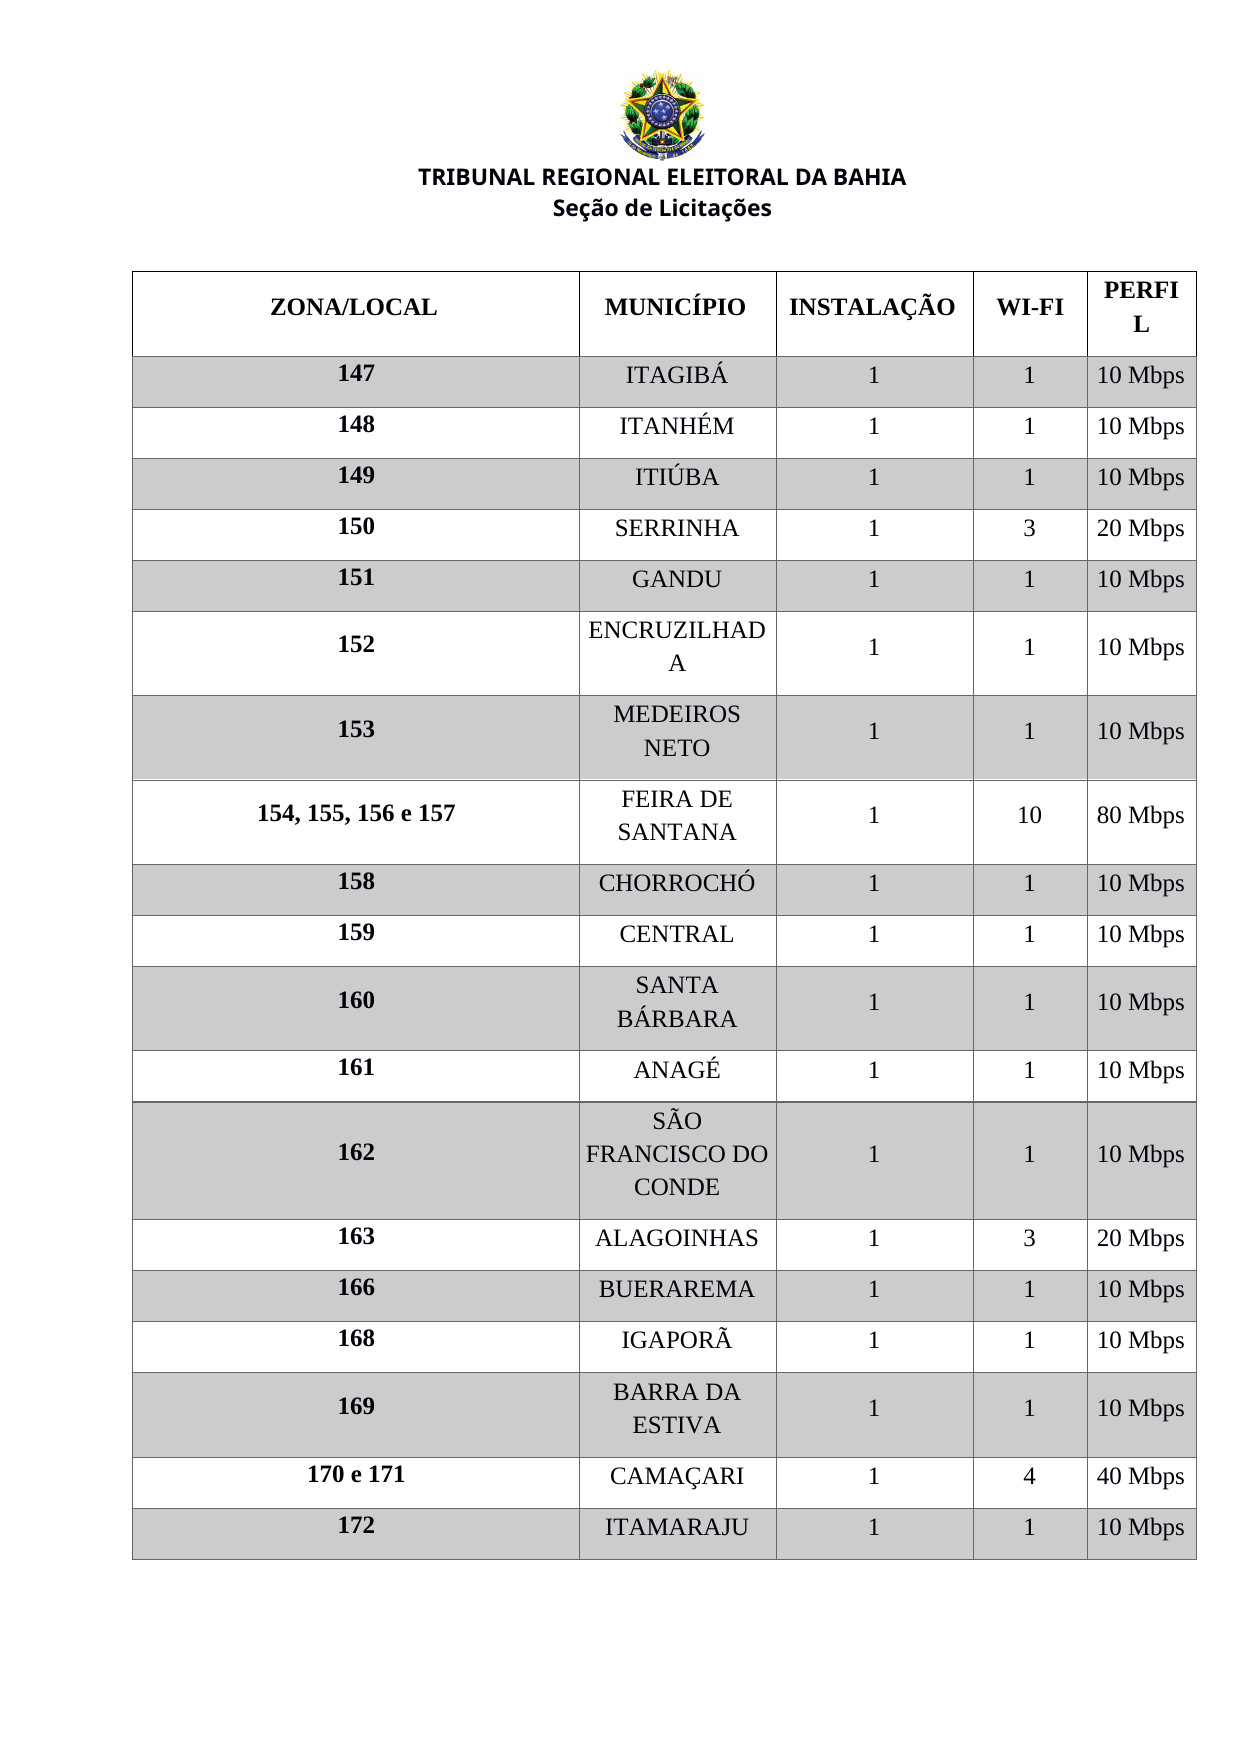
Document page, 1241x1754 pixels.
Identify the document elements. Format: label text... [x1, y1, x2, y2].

table_cell CENTRAL [580, 916, 776, 966]
table_cell CHORROCHÓ [580, 865, 776, 915]
table_cell 1 [974, 561, 1087, 611]
table_header WI-FI [974, 272, 1087, 356]
table_cell 1 [974, 459, 1087, 509]
table_cell 1 [777, 967, 973, 1050]
table_cell 1 [777, 1103, 973, 1219]
table_cell BUERAREMA [580, 1271, 776, 1321]
table_cell 1 [777, 1458, 973, 1508]
table_cell 1 [777, 1051, 973, 1101]
table_cell 1 [974, 967, 1087, 1050]
table_cell 150 [133, 510, 579, 560]
table_cell ITAGIBÁ [580, 357, 776, 407]
table_cell 152 [133, 612, 579, 695]
table_cell 170 e 171 [133, 1458, 579, 1508]
table_cell 40 Mbps [1088, 1458, 1196, 1508]
table_header PERFIL [1088, 272, 1196, 356]
table_cell 10 Mbps [1088, 459, 1196, 509]
table_cell 1 [777, 865, 973, 915]
table_cell 10 Mbps [1088, 1322, 1196, 1372]
table_cell 1 [974, 612, 1087, 695]
table_cell 1 [974, 357, 1087, 407]
table_cell 1 [974, 1051, 1087, 1101]
table_cell 10 Mbps [1088, 1271, 1196, 1321]
table_cell 10 Mbps [1088, 561, 1196, 611]
table_cell SERRINHA [580, 510, 776, 560]
table_cell 4 [974, 1458, 1087, 1508]
table_cell 1 [777, 357, 973, 407]
table_cell 1 [974, 865, 1087, 915]
table_cell 80 Mbps [1088, 781, 1196, 864]
table_cell 1 [974, 916, 1087, 966]
table_cell 162 [133, 1103, 579, 1219]
table_cell 10 Mbps [1088, 1373, 1196, 1457]
table_cell 1 [777, 408, 973, 458]
table_cell 10 [974, 781, 1087, 864]
table_header ZONA/LOCAL [133, 272, 579, 356]
table_cell 1 [777, 1271, 973, 1321]
table_cell 1 [777, 561, 973, 611]
table_cell 10 Mbps [1088, 696, 1196, 779]
table_cell 3 [974, 1220, 1087, 1270]
table_cell 172 [133, 1509, 579, 1559]
table_cell 148 [133, 408, 579, 458]
table_cell 1 [777, 612, 973, 695]
table_cell 151 [133, 561, 579, 611]
table_cell GANDU [580, 561, 776, 611]
table_cell CAMAÇARI [580, 1458, 776, 1508]
table_cell 1 [777, 1373, 973, 1457]
table_cell IGAPORÃ [580, 1322, 776, 1372]
table_cell 1 [974, 1103, 1087, 1219]
table_cell 1 [974, 1322, 1087, 1372]
table_cell 1 [777, 781, 973, 864]
table_cell 10 Mbps [1088, 612, 1196, 695]
table_cell 168 [133, 1322, 579, 1372]
table_cell 154, 155, 156 e 157 [133, 781, 579, 864]
table_cell ALAGOINHAS [580, 1220, 776, 1270]
table_cell 159 [133, 916, 579, 966]
table_cell 169 [133, 1373, 579, 1457]
table_cell 1 [777, 1220, 973, 1270]
table_cell 166 [133, 1271, 579, 1321]
table_cell 1 [777, 510, 973, 560]
table_cell 10 Mbps [1088, 1509, 1196, 1559]
table_cell 1 [777, 916, 973, 966]
table_cell 149 [133, 459, 579, 509]
table_cell 10 Mbps [1088, 1103, 1196, 1219]
table_cell 153 [133, 696, 579, 779]
table_cell 1 [974, 1373, 1087, 1457]
table_cell ANAGÉ [580, 1051, 776, 1101]
table_cell 158 [133, 865, 579, 915]
table_cell ENCRUZILHADA [580, 612, 776, 695]
table_cell 161 [133, 1051, 579, 1101]
table_cell 10 Mbps [1088, 967, 1196, 1050]
table_cell ITAMARAJU [580, 1509, 776, 1559]
table_cell 160 [133, 967, 579, 1050]
table_cell 10 Mbps [1088, 408, 1196, 458]
table_header MUNICÍPIO [580, 272, 776, 356]
table_cell ITIÚBA [580, 459, 776, 509]
table_cell SANTA BÁRBARA [580, 967, 776, 1050]
table_cell 10 Mbps [1088, 1051, 1196, 1101]
table_cell FEIRA DE SANTANA [580, 781, 776, 864]
table_cell ITANHÉM [580, 408, 776, 458]
table_cell 1 [777, 1509, 973, 1559]
table_cell 1 [777, 1322, 973, 1372]
table_cell 10 Mbps [1088, 357, 1196, 407]
table_cell 10 Mbps [1088, 916, 1196, 966]
table_header INSTALAÇÃO [777, 272, 973, 356]
table_cell 1 [974, 696, 1087, 779]
table_cell 1 [974, 1271, 1087, 1321]
table_cell 3 [974, 510, 1087, 560]
table_cell 147 [133, 357, 579, 407]
table_cell 1 [777, 696, 973, 779]
table_cell 1 [974, 408, 1087, 458]
table_cell BARRA DA ESTIVA [580, 1373, 776, 1457]
table_cell 20 Mbps [1088, 510, 1196, 560]
table_cell 163 [133, 1220, 579, 1270]
table_cell 20 Mbps [1088, 1220, 1196, 1270]
table_cell 1 [974, 1509, 1087, 1559]
table_cell 10 Mbps [1088, 865, 1196, 915]
table_cell MEDEIROS NETO [580, 696, 776, 779]
table_cell SÃO FRANCISCO DO CONDE [580, 1103, 776, 1219]
table_cell 1 [777, 459, 973, 509]
